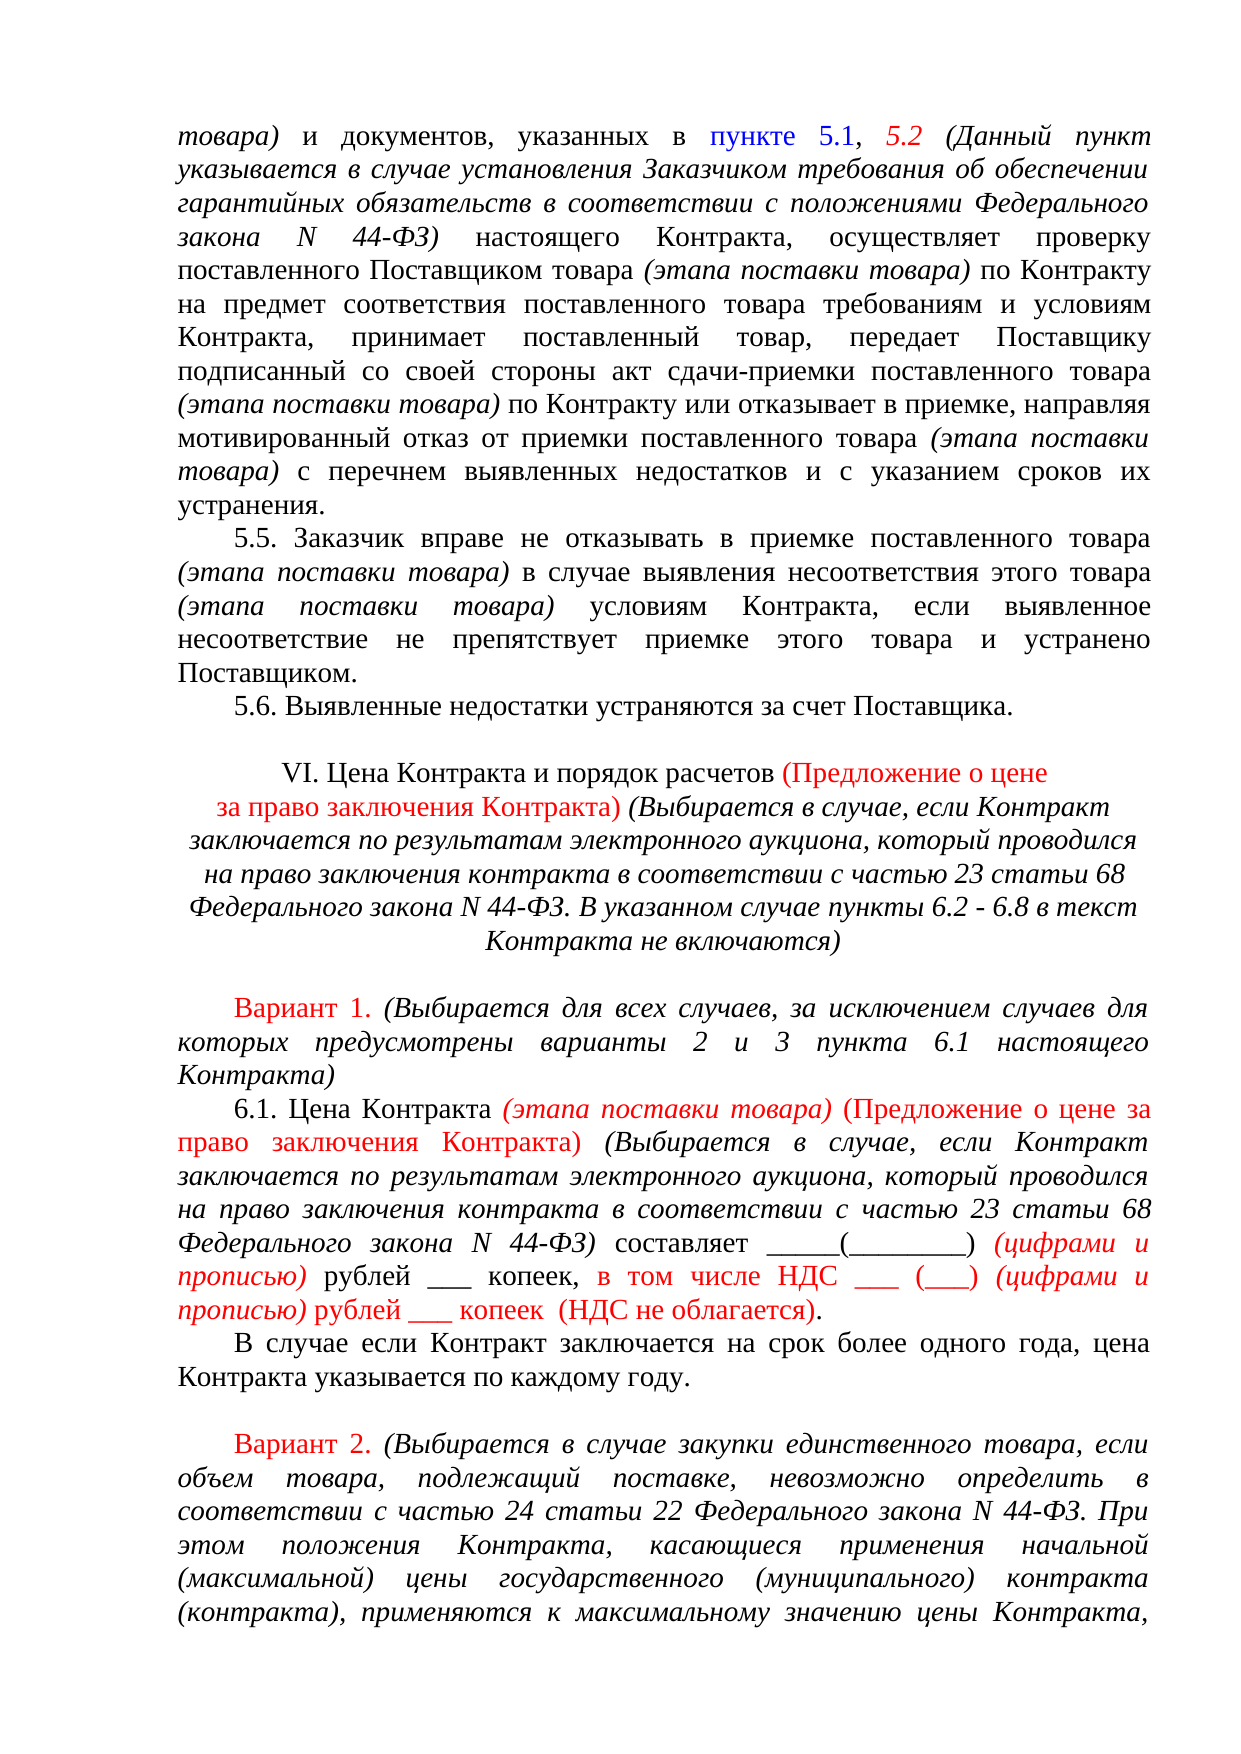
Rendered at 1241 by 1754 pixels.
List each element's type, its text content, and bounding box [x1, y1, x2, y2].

text 5.6. Выявленные недостатки устраняются за счет Поставщика. [177, 688, 1152, 722]
text 5.5. Заказчик вправе не отказывать в приемке поставленного товара (этапа поставки товара) в случае выявления несоответствия этого товара (этапа поставки товара) условиям Контракта, если выявленное несоответствие не препятствует приемке этого товара и устранено Поставщиком. [177, 521, 1152, 688]
text VI. Цена Контракта и порядок расчетов (Предложение о цене [177, 755, 1152, 789]
text за право заключения Контракта) (Выбирается в случае, если Контракт заключается по результатам электронного аукциона, который проводился на право заключения контракта в соответствии с частью 23 статьи 68 Федерального закона N 44-ФЗ. В указанном случае пункты 6.2 - 6.8 в текст Контракта не включаются) [177, 789, 1152, 957]
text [177, 118, 1152, 521]
text 6.1. Цена Контракта (этапа поставки товара) (Предложение о цене за право заключения Контракта) (Выбирается в случае, если Контракт заключается по результатам электронного аукциона, который проводился на право заключения контракта в соответствии с частью 23 статьи 68 Федерального закона N 44-ФЗ) составляет _____(________) (цифрами и прописью) рублей ___ копеек, в том числе НДС ___ (___) (цифрами и прописью) рублей ___ копеек (НДС не облагается). [177, 1091, 1152, 1326]
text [177, 1426, 1152, 1627]
text Вариант 1. (Выбирается для всех случаев, за исключением случаев для которых предусмотрены варианты 2 и 3 пункта 6.1 настоящего Контракта) [177, 990, 1152, 1091]
text В случае если Контракт заключается на срок более одного года, цена Контракта указывается по каждому году. [177, 1326, 1152, 1393]
